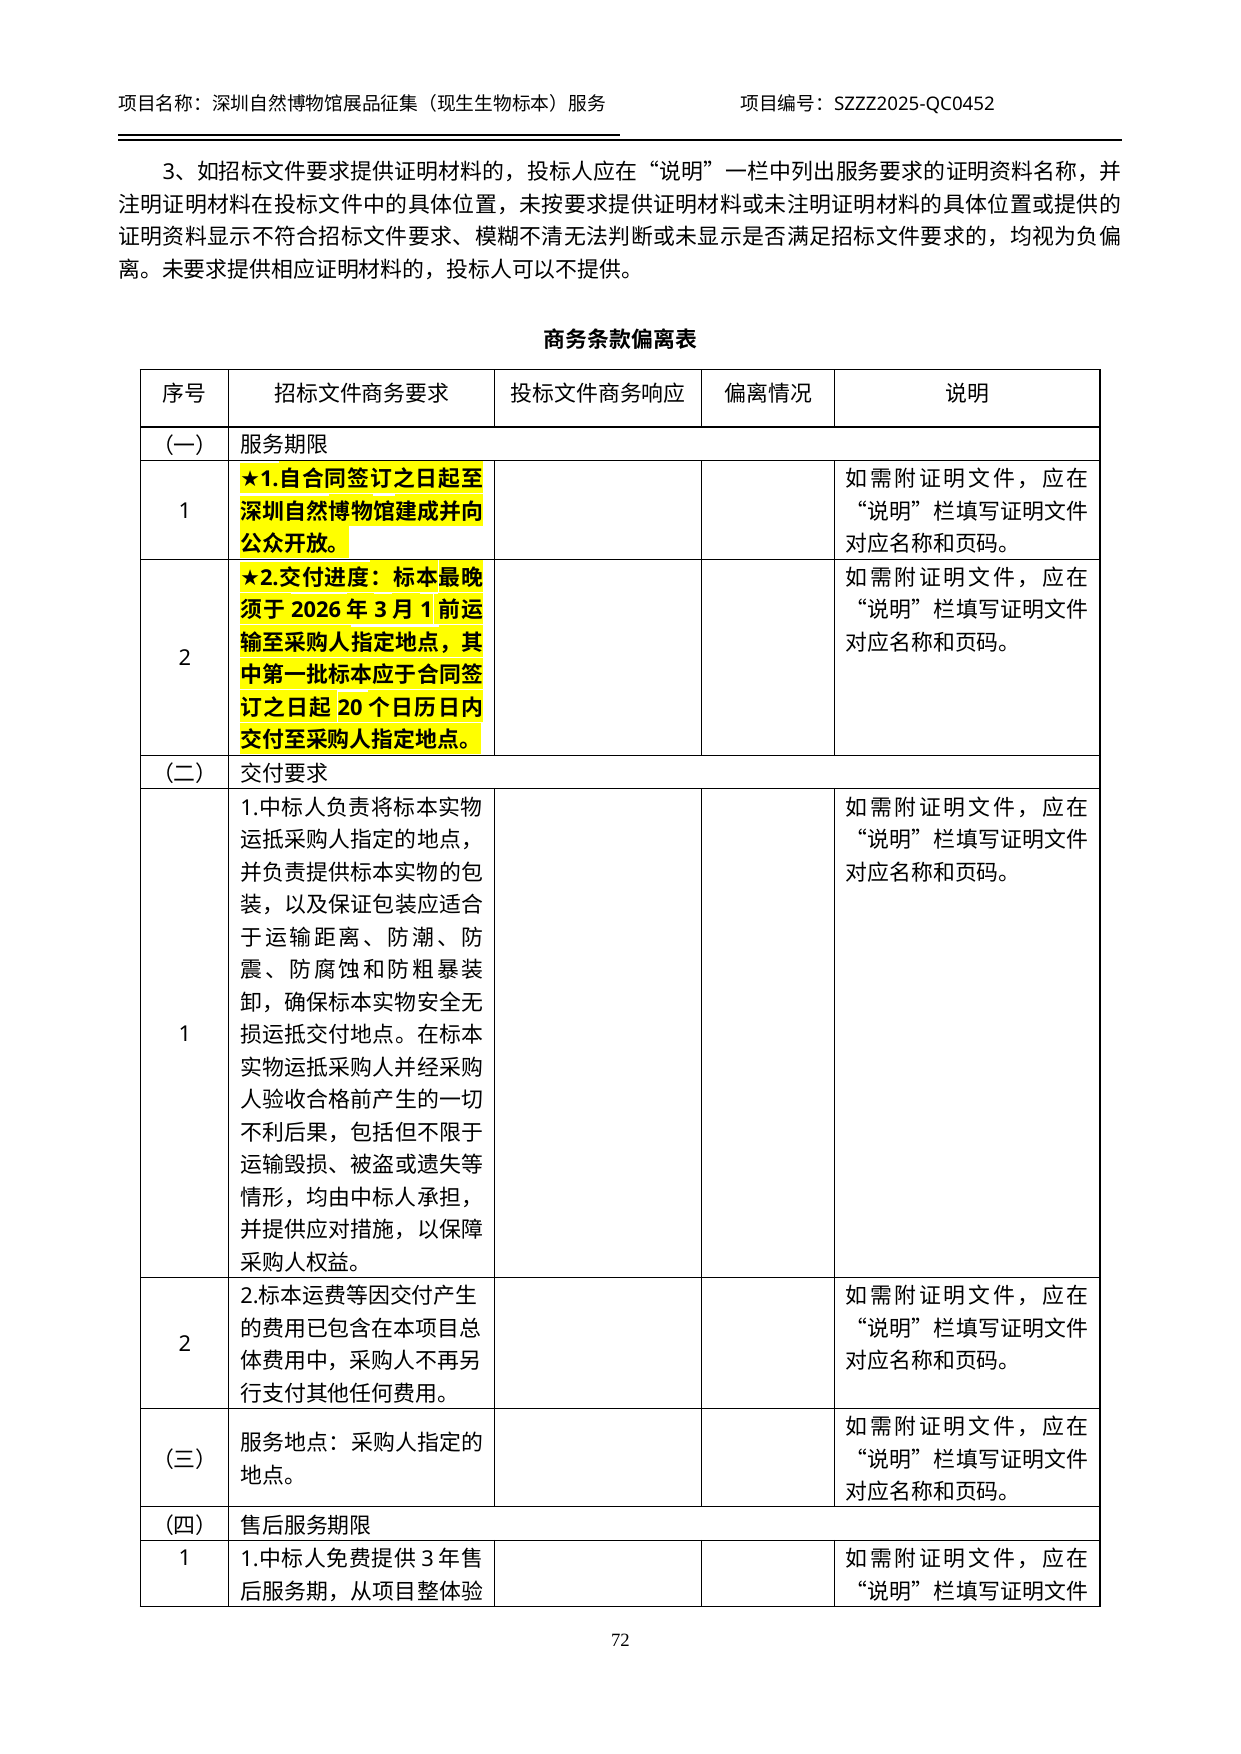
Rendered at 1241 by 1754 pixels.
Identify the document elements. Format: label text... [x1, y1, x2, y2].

table_header 投标文件商务响应 [495, 370, 701, 426]
table_cell [495, 789, 701, 1277]
table_cell [495, 560, 701, 754]
table_header 招标文件商务要求 [229, 370, 494, 426]
table_cell ★1.自合同签订之日起至深圳自然博物馆建成并向公众开放。 [229, 461, 494, 558]
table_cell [835, 1541, 1099, 1606]
table_cell [702, 1278, 834, 1408]
table_cell [702, 560, 834, 754]
table_cell [495, 461, 701, 558]
table_cell （一） [141, 428, 228, 460]
table_cell 2 [141, 1278, 228, 1408]
table_cell （二） [141, 756, 228, 788]
table_cell 2 [141, 560, 228, 754]
table_cell 1 [141, 1541, 228, 1606]
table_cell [229, 1541, 494, 1606]
table_cell （三） [141, 1409, 228, 1506]
table_cell [495, 1541, 701, 1606]
table_header 说明 [835, 370, 1099, 426]
table_cell 1 [141, 461, 228, 558]
table_cell （四） [141, 1507, 228, 1540]
table_cell 1 [141, 789, 228, 1277]
text 商务条款偏离表 [118, 322, 1122, 353]
table_cell 如需附证明文件，应在“说明”栏填写证明文件对应名称和页码。 [835, 461, 1099, 558]
table_cell [702, 461, 834, 558]
text 3、如招标文件要求提供证明材料的，投标人应在“说明”一栏中列出服务要求的证明资料名称，并注明证明材料在投标文件中的具体位置，未按要求提供证明材料或未注明证明材料的具体位置或提供的证明资料显示不符合招标文件要求、模糊不清无法判断或未显示是否满足招标文件要求的，均视为负偏离。未要求提供相应证明材料的，投标人可以不提供。 [118, 154, 1122, 284]
table_cell [702, 789, 834, 1277]
table_cell 如需附证明文件，应在“说明”栏填写证明文件对应名称和页码。 [835, 1278, 1099, 1408]
table_cell 2.标本运费等因交付产生的费用已包含在本项目总体费用中，采购人不再另行支付其他任何费用。 [229, 1278, 494, 1408]
table_header 序号 [141, 370, 228, 426]
table_cell [495, 1278, 701, 1408]
table_cell 如需附证明文件，应在“说明”栏填写证明文件对应名称和页码。 [835, 560, 1099, 754]
table_cell 如需附证明文件，应在“说明”栏填写证明文件对应名称和页码。 [835, 1409, 1099, 1506]
table_header 偏离情况 [702, 370, 834, 426]
table_cell 服务期限 [229, 428, 1099, 460]
table_cell 售后服务期限 [229, 1507, 1099, 1540]
table_cell 服务地点：采购人指定的地点。 [229, 1409, 494, 1506]
table_cell 1.中标人负责将标本实物运抵采购人指定的地点，并负责提供标本实物的包装，以及保证包装应适合于运输距离、防潮、防震、防腐蚀和防粗暴装卸，确保标本实物安全无损运抵交付地点。在标本实物运抵采购人并经采购人验收合格前产生的一切不利后果，包括但不限于运输毁损、被盗或遗失等情形，均由中标人承担，并提供应对措施，以保障采购人权益。 [229, 789, 494, 1277]
table_cell [702, 1409, 834, 1506]
table_cell 交付要求 [229, 756, 1099, 788]
table_cell ★2.交付进度：标本最晚须于2026年3月1前运输至采购人指定地点，其中第一批标本应于合同签订之日起20个日历日内交付至采购人指定地点。 [229, 560, 494, 754]
table_cell 如需附证明文件，应在“说明”栏填写证明文件对应名称和页码。 [835, 789, 1099, 1277]
table_cell [702, 1541, 834, 1606]
table_cell [495, 1409, 701, 1506]
